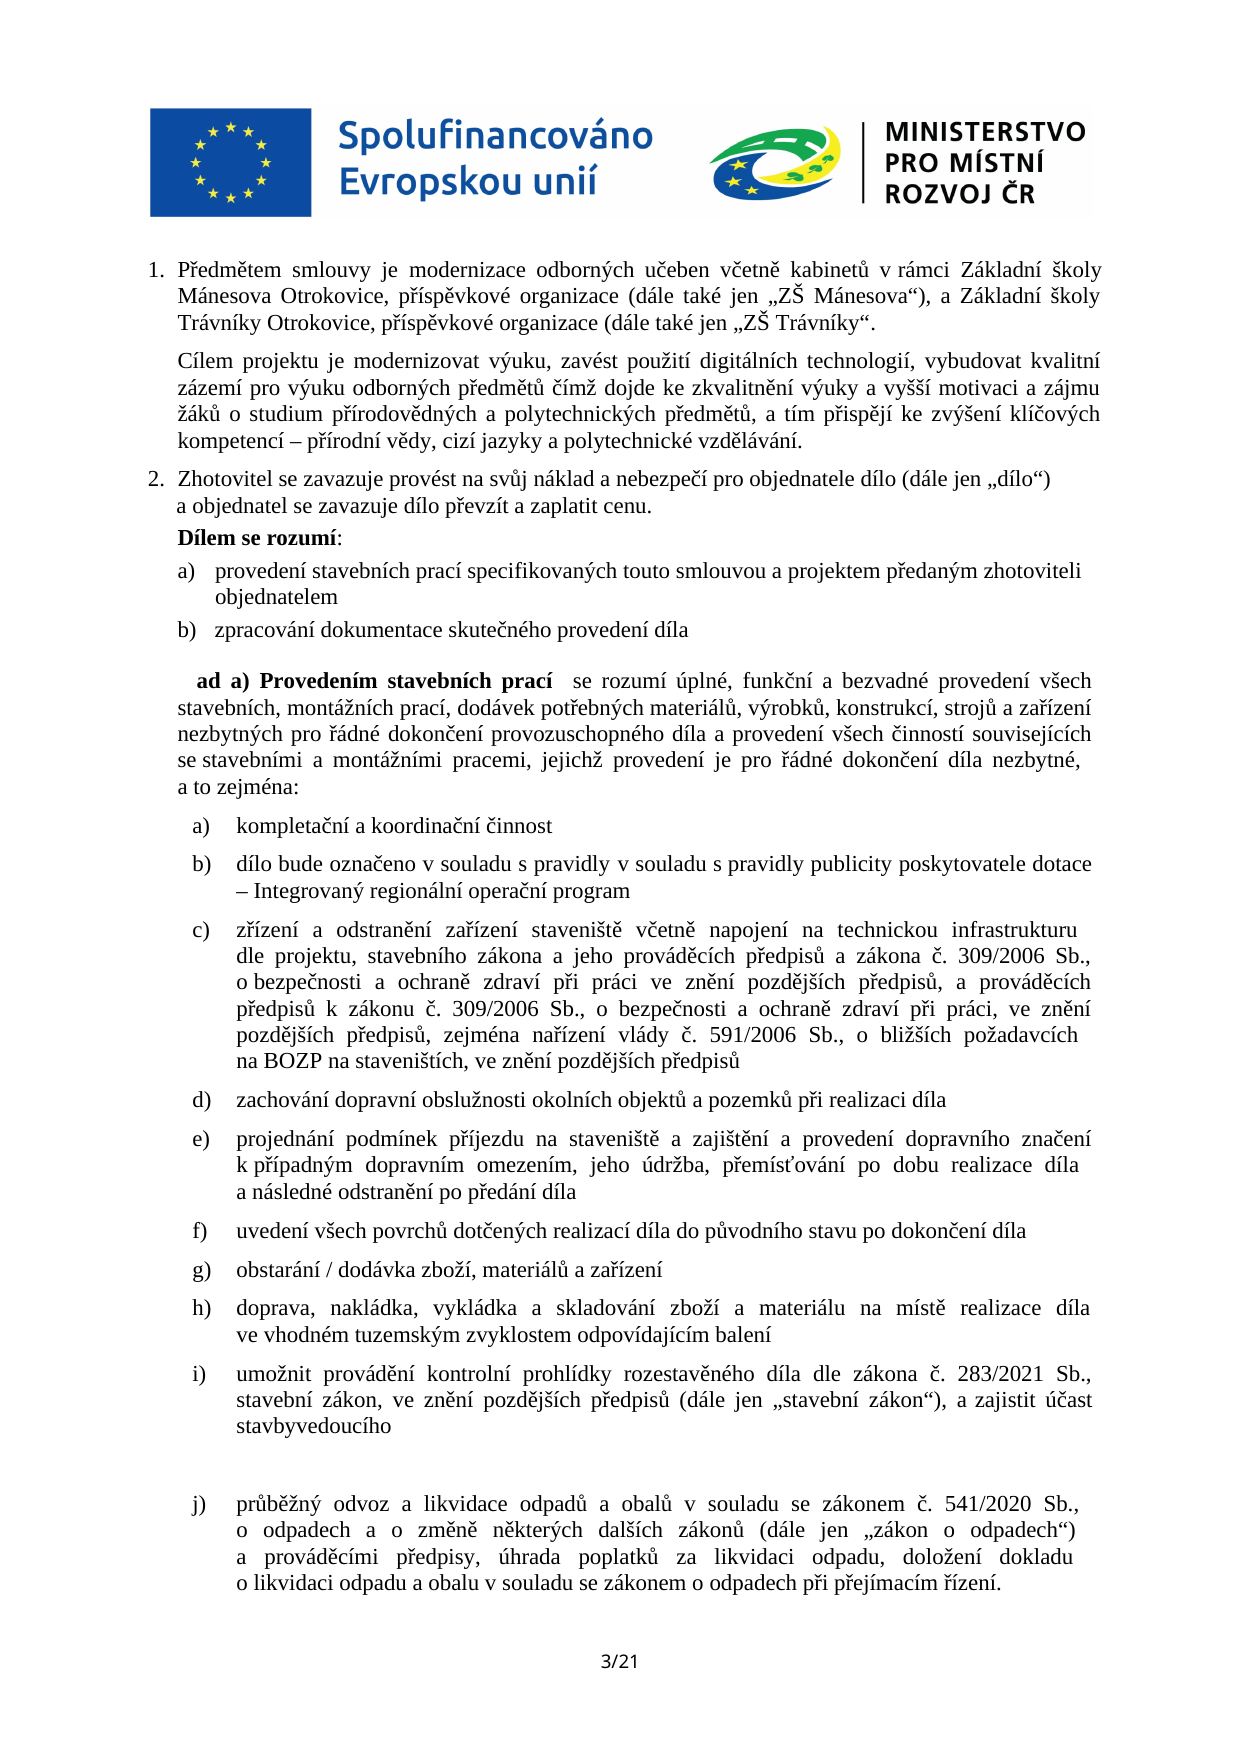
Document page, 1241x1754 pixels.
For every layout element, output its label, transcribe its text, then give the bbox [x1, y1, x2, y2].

list projednání podmínek příjezdu na staveniště a zajištění a provedení dopravního značení k případným dopravním omezením, jeho údržba, přemísťování po dobu realizace díla a následné odstranění po předání díla [192, 1125, 1093, 1204]
list zpracování dokumentace skutečného provedení díla [177, 616, 1102, 642]
list Cílem projektu je modernizovat výuku, zavést použití digitálních technologií, vybudovat kvalitní zázemí pro výuku odborných předmětů čímž dojde ke zkvalitnění výuky a vyšší motivaci a zájmu žáků o studium přírodovědných a polytechnických předmětů, a tím přispějí ke zvýšení klíčových kompetencí – přírodní vědy, cizí jazyky a polytechnické vzdělávání. [177, 348, 1102, 453]
list doprava, nakládka, vykládka a skladování zboží a materiálu na místě realizace díla ve vhodném tuzemským zvyklostem odpovídajícím balení [192, 1294, 1093, 1347]
list kompletační a koordinační činnost [192, 812, 1093, 838]
list uvedení všech povrchů dotčených realizací díla do původního stavu po dokončení díla [192, 1217, 1093, 1243]
list Předmětem smlouvy je modernizace odborných učeben včetně kabinetů v rámci Základní školy Mánesova Otrokovice, příspěvkové organizace (dále také jen „ZŠ Mánesova“), a Základní školy Trávníky Otrokovice, příspěvkové organizace (dále také jen „ZŠ Trávníky“. [148, 256, 1102, 335]
text Dílem se rozumí: [177, 524, 1102, 551]
list obstarání / dodávka zboží, materiálů a zařízení [192, 1256, 1093, 1282]
list zřízení a odstranění zařízení staveniště včetně napojení na technickou infrastrukturu dle projektu, stavebního zákona a jeho prováděcích předpisů a zákona č. 309/2006 Sb., o bezpečnosti a ochraně zdraví při práci ve znění pozdějších předpisů, a prováděcích předpisů k zákonu č. 309/2006 Sb., o bezpečnosti a ochraně zdraví při práci, ve znění pozdějších předpisů, zejména nařízení vlády č. 591/2006 Sb., o bližších požadavcích na BOZP na staveništích, ve znění pozdějších předpisů [192, 916, 1093, 1074]
list Zhotovitel se zavazuje provést na svůj náklad a nebezpečí pro objednatele dílo (dále jen „dílo“) [148, 466, 1102, 492]
list umožnit provádění kontrolní prohlídky rozestavěného díla dle zákona č. 283/2021 Sb., stavební zákon, ve znění pozdějších předpisů (dále jen „stavební zákon“), a zajistit účast stavbyvedoucího [192, 1360, 1093, 1439]
list zachování dopravní obslužnosti okolních objektů a pozemků při realizaci díla [192, 1086, 1093, 1113]
text a objednatel se zavazuje dílo převzít a zaplatit cenu. [148, 492, 1102, 518]
list průběžný odvoz a likvidace odpadů a obalů v souladu se zákonem č. 541/2020 Sb., o odpadech a o změně některých dalších zákonů (dále jen „zákon o odpadech“) a prováděcími předpisy, úhrada poplatků za likvidaci odpadu, doložení dokladu o likvidaci odpadu a obalu v souladu se zákonem o odpadech při přejímacím řízení. [192, 1490, 1093, 1596]
list dílo bude označeno v souladu s pravidly v souladu s pravidly publicity poskytovatele dotace – Integrovaný regionální operační program [192, 851, 1093, 903]
list provedení stavebních prací specifikovaných touto smlouvou a projektem předaným zhotoviteli objednatelem [177, 557, 1102, 610]
text ad a) Provedením stavebních prací se rozumí úplné, funkční a bezvadné provedení všech stavebních, montážních prací, dodávek potřebných materiálů, výrobků, konstrukcí, strojů a zařízení nezbytných pro řádné dokončení provozuschopného díla a provedení všech činností souvisejících se stavebními a montážními pracemi, jejichž provedení je pro řádné dokončení díla nezbytné, a to zejména: [148, 667, 1093, 799]
picture [147, 105, 1093, 220]
